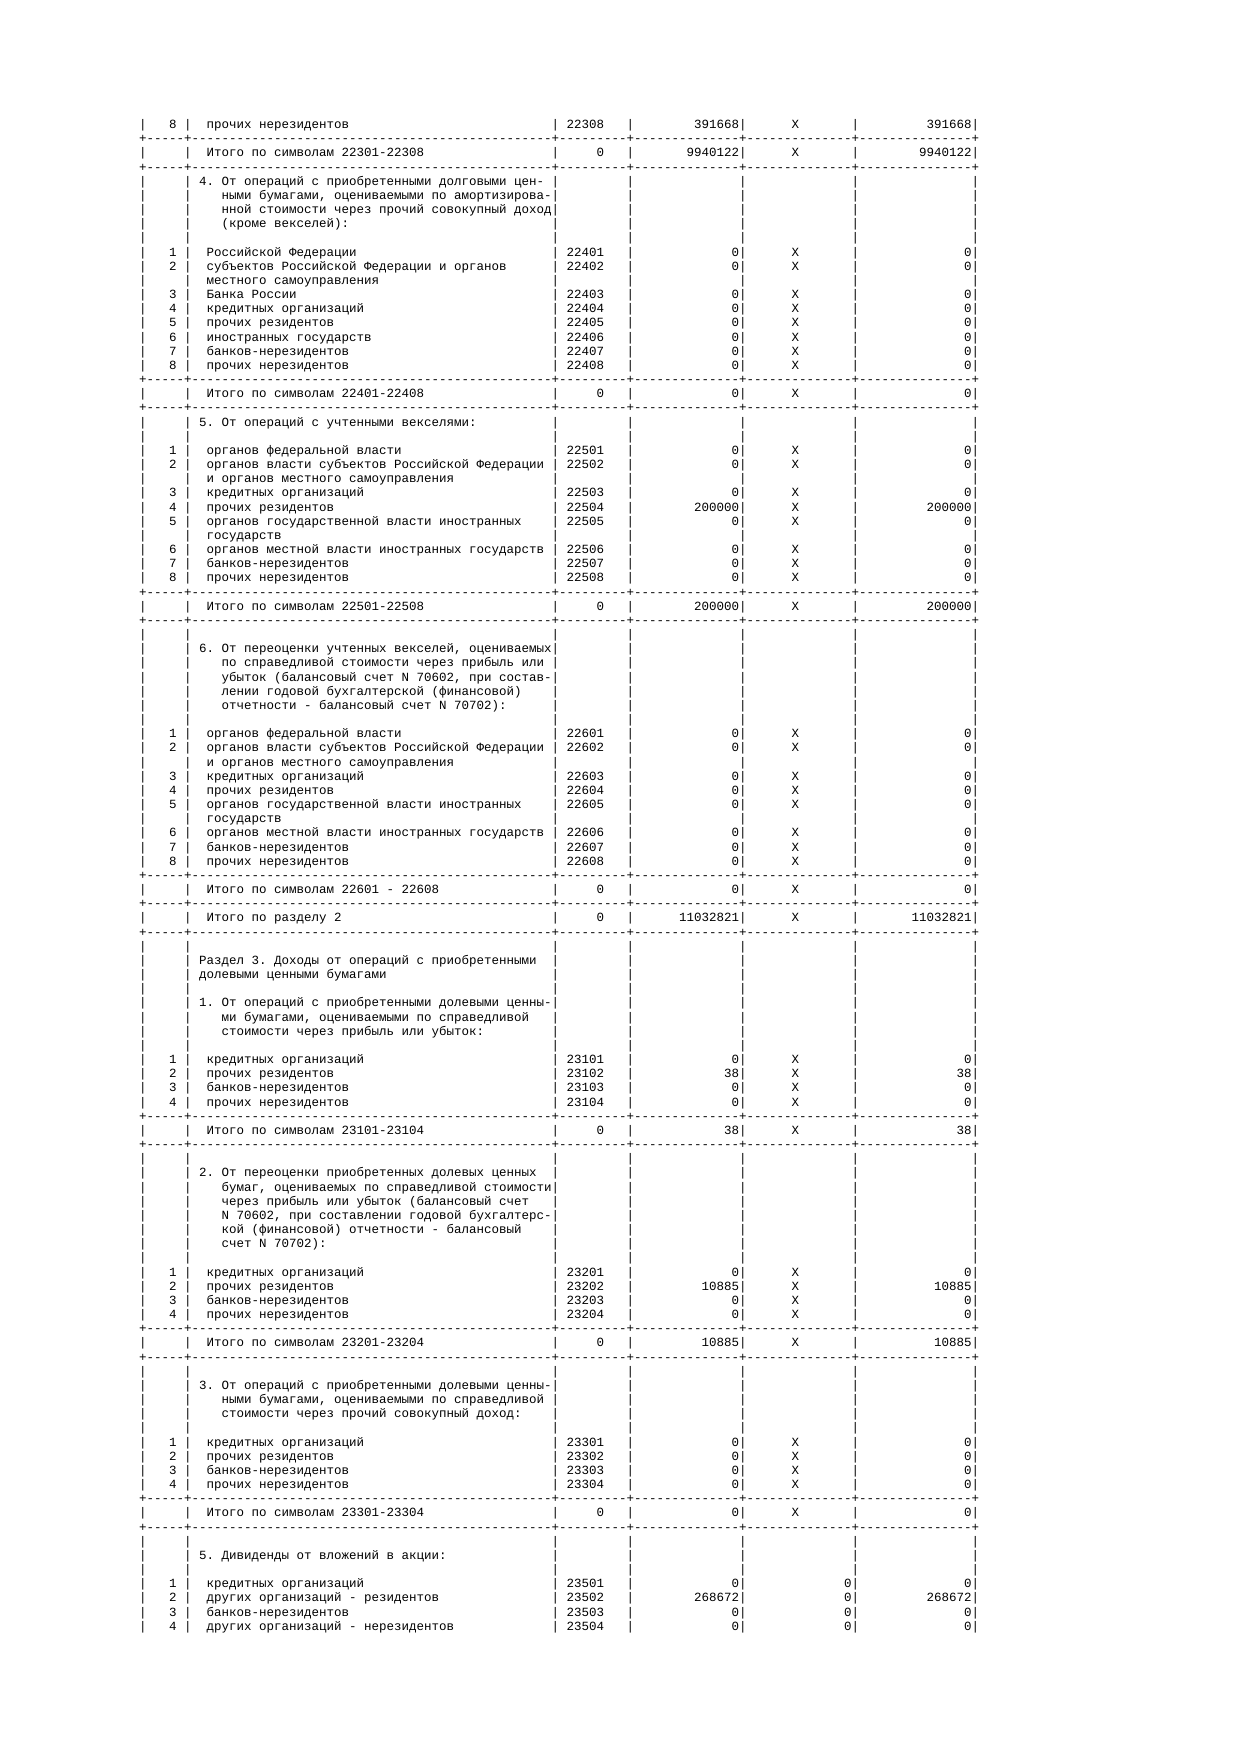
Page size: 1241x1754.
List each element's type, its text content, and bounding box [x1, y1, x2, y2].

text | | Итого по символам 22301-22308 | 0 | 9940122| Х | 9940122| [139, 146, 1101, 161]
text | 2 | прочих резидентов | 23102 | 38| Х | 38| [139, 1067, 1101, 1081]
text | | | | | | | [139, 1365, 1101, 1379]
text | | Итого по символам 23301-23304 | 0 | 0| Х | 0| [139, 1506, 1101, 1521]
text | 3 | банков-нерезидентов | 23103 | 0| Х | 0| [139, 1081, 1101, 1096]
text | | 6. От переоценки учтенных векселей, оцениваемых| | | | | [139, 642, 1101, 656]
text | | долевыми ценными бумагами | | | | | [139, 968, 1101, 982]
text | 4 | прочих нерезидентов | 23204 | 0| Х | 0| [139, 1308, 1101, 1322]
text +-----+------------------------------------------------+---------+--------------+--------------+---------------+ [139, 1110, 1101, 1124]
text | | отчетности - балансовый счет N 70702): | | | | | [139, 699, 1101, 713]
text | | | | | | | [139, 982, 1101, 996]
text | 3 | банков-нерезидентов | 23503 | 0| 0| 0| [139, 1606, 1101, 1620]
text | | ными бумагами, оцениваемыми по амортизирова-| | | | | [139, 189, 1101, 203]
text | | и органов местного самоуправления | | | | | [139, 472, 1101, 486]
text | | 5. От операций с учтенными векселями: | | | | | [139, 416, 1101, 430]
text | | стоимости через прибыль или убыток: | | | | | [139, 1025, 1101, 1039]
text | 5 | органов государственной власти иностранных | 22605 | 0| Х | 0| [139, 798, 1101, 812]
text +-----+------------------------------------------------+---------+--------------+--------------+---------------+ [139, 161, 1101, 175]
text | 1 | кредитных организаций | 23501 | 0| 0| 0| [139, 1577, 1101, 1591]
text | | убыток (балансовый счет N 70602, при состав-| | | | | [139, 671, 1101, 685]
text | | Итого по символам 22401-22408 | 0 | 0| Х | 0| [139, 387, 1101, 401]
text | | счет N 70702): | | | | | [139, 1237, 1101, 1251]
text +-----+------------------------------------------------+---------+--------------+--------------+---------------+ [139, 1492, 1101, 1506]
text | | Итого по символам 22601 - 22608 | 0 | 0| Х | 0| [139, 883, 1101, 897]
text | | Раздел 3. Доходы от операций с приобретенными | | | | | [139, 954, 1101, 968]
text | 1 | кредитных организаций | 23101 | 0| Х | 0| [139, 1053, 1101, 1067]
text | | через прибыль или убыток (балансовый счет | | | | | [139, 1195, 1101, 1209]
text | 3 | банков-нерезидентов | 23303 | 0| Х | 0| [139, 1464, 1101, 1478]
text | 5 | органов государственной власти иностранных | 22505 | 0| Х | 0| [139, 515, 1101, 529]
text | | | | | | | [139, 940, 1101, 954]
text | | бумаг, оцениваемых по справедливой стоимости| | | | | [139, 1181, 1101, 1195]
text +-----+------------------------------------------------+---------+--------------+--------------+---------------+ [139, 1138, 1101, 1152]
text | 3 | банков-нерезидентов | 23203 | 0| Х | 0| [139, 1294, 1101, 1308]
text | | Итого по символам 22501-22508 | 0 | 200000| Х | 200000| [139, 600, 1101, 614]
text | | | | | | | [139, 1421, 1101, 1436]
text | 5 | прочих резидентов | 22405 | 0| Х | 0| [139, 316, 1101, 331]
text | 3 | кредитных организаций | 22503 | 0| Х | 0| [139, 486, 1101, 501]
text | | стоимости через прочий совокупный доход: | | | | | [139, 1407, 1101, 1421]
text | 1 | органов федеральной власти | 22601 | 0| Х | 0| [139, 727, 1101, 741]
text | 2 | субъектов Российской Федерации и органов | 22402 | 0| Х | 0| [139, 260, 1101, 274]
text | 4 | прочих резидентов | 22604 | 0| Х | 0| [139, 784, 1101, 798]
text | 7 | банков-нерезидентов | 22407 | 0| Х | 0| [139, 345, 1101, 359]
text +-----+------------------------------------------------+---------+--------------+--------------+---------------+ [139, 1521, 1101, 1535]
text | | | | | | | [139, 430, 1101, 444]
text | | 3. От операций с приобретенными долевыми ценны-| | | | | [139, 1379, 1101, 1393]
text +-----+------------------------------------------------+---------+--------------+--------------+---------------+ [139, 897, 1101, 911]
text | 2 | органов власти субъектов Российской Федерации | 22502 | 0| Х | 0| [139, 458, 1101, 472]
text | | ными бумагами, оцениваемыми по справедливой | | | | | [139, 1393, 1101, 1407]
text | | | | | | | [139, 713, 1101, 727]
text | 4 | прочих резидентов | 22504 | 200000| Х | 200000| [139, 501, 1101, 515]
text +-----+------------------------------------------------+---------+--------------+--------------+---------------+ [139, 1322, 1101, 1336]
text +-----+------------------------------------------------+---------+--------------+--------------+---------------+ [139, 401, 1101, 416]
text | | 1. От операций с приобретенными долевыми ценны-| | | | | [139, 996, 1101, 1011]
text | | ми бумагами, оцениваемыми по справедливой | | | | | [139, 1011, 1101, 1025]
text | | по справедливой стоимости через прибыль или | | | | | [139, 656, 1101, 671]
text | 1 | органов федеральной власти | 22501 | 0| Х | 0| [139, 444, 1101, 458]
text | | нной стоимости через прочий совокупный доход| | | | | [139, 203, 1101, 217]
text | | местного самоуправления | | | | | [139, 274, 1101, 288]
text | 4 | кредитных организаций | 22404 | 0| Х | 0| [139, 302, 1101, 316]
text | 3 | кредитных организаций | 22603 | 0| Х | 0| [139, 770, 1101, 784]
text | | 2. От переоценки приобретенных долевых ценных | | | | | [139, 1166, 1101, 1181]
text | 8 | прочих нерезидентов | 22308 | 391668| Х | 391668| [139, 118, 1101, 132]
text | | | | | | | [139, 231, 1101, 246]
text +-----+------------------------------------------------+---------+--------------+--------------+---------------+ [139, 869, 1101, 883]
text | 7 | банков-нерезидентов | 22507 | 0| Х | 0| [139, 557, 1101, 571]
text | | | | | | | [139, 1152, 1101, 1166]
text | 4 | других организаций - нерезидентов | 23504 | 0| 0| 0| [139, 1620, 1101, 1634]
text +-----+------------------------------------------------+---------+--------------+--------------+---------------+ [139, 614, 1101, 628]
text | | | | | | | [139, 1251, 1101, 1266]
text | | | | | | | [139, 1535, 1101, 1549]
text | | государств | | | | | [139, 529, 1101, 543]
text | 1 | кредитных организаций | 23301 | 0| Х | 0| [139, 1436, 1101, 1450]
text +-----+------------------------------------------------+---------+--------------+--------------+---------------+ [139, 926, 1101, 940]
text | 2 | других организаций - резидентов | 23502 | 268672| 0| 268672| [139, 1591, 1101, 1606]
text | | Итого по разделу 2 | 0 | 11032821| Х | 11032821| [139, 911, 1101, 926]
text | | 4. От операций с приобретенными долговыми цен- | | | | | [139, 175, 1101, 189]
text | 8 | прочих нерезидентов | 22508 | 0| Х | 0| [139, 571, 1101, 586]
text | 2 | прочих резидентов | 23202 | 10885| Х | 10885| [139, 1280, 1101, 1294]
text | 8 | прочих нерезидентов | 22608 | 0| Х | 0| [139, 855, 1101, 869]
text | | (кроме векселей): | | | | | [139, 217, 1101, 231]
text | 4 | прочих нерезидентов | 23304 | 0| Х | 0| [139, 1478, 1101, 1492]
text | | и органов местного самоуправления | | | | | [139, 756, 1101, 770]
text | 6 | органов местной власти иностранных государств | 22506 | 0| Х | 0| [139, 543, 1101, 557]
text | | | | | | | [139, 1563, 1101, 1577]
text | 3 | Банка России | 22403 | 0| Х | 0| [139, 288, 1101, 302]
text | 4 | прочих нерезидентов | 23104 | 0| Х | 0| [139, 1096, 1101, 1110]
text | 8 | прочих нерезидентов | 22408 | 0| Х | 0| [139, 359, 1101, 373]
text | 1 | кредитных организаций | 23201 | 0| Х | 0| [139, 1266, 1101, 1280]
text +-----+------------------------------------------------+---------+--------------+--------------+---------------+ [139, 586, 1101, 600]
text | 1 | Российской Федерации | 22401 | 0| Х | 0| [139, 246, 1101, 260]
text | 6 | иностранных государств | 22406 | 0| Х | 0| [139, 331, 1101, 345]
text +-----+------------------------------------------------+---------+--------------+--------------+---------------+ [139, 132, 1101, 146]
text | | кой (финансовой) отчетности - балансовый | | | | | [139, 1223, 1101, 1237]
text | 7 | банков-нерезидентов | 22607 | 0| Х | 0| [139, 841, 1101, 855]
text | | лении годовой бухгалтерской (финансовой) | | | | | [139, 685, 1101, 699]
text | | Итого по символам 23201-23204 | 0 | 10885| Х | 10885| [139, 1336, 1101, 1351]
text | | | | | | | [139, 628, 1101, 642]
text | 2 | прочих резидентов | 23302 | 0| Х | 0| [139, 1450, 1101, 1464]
text +-----+------------------------------------------------+---------+--------------+--------------+---------------+ [139, 373, 1101, 387]
text | | Итого по символам 23101-23104 | 0 | 38| Х | 38| [139, 1124, 1101, 1138]
text +-----+------------------------------------------------+---------+--------------+--------------+---------------+ [139, 1351, 1101, 1365]
text | | 5. Дивиденды от вложений в акции: | | | | | [139, 1549, 1101, 1563]
text | 2 | органов власти субъектов Российской Федерации | 22602 | 0| Х | 0| [139, 741, 1101, 756]
text | | N 70602, при составлении годовой бухгалтерс-| | | | | [139, 1209, 1101, 1223]
text | | | | | | | [139, 1039, 1101, 1053]
text | | государств | | | | | [139, 812, 1101, 826]
text | 6 | органов местной власти иностранных государств | 22606 | 0| Х | 0| [139, 826, 1101, 841]
